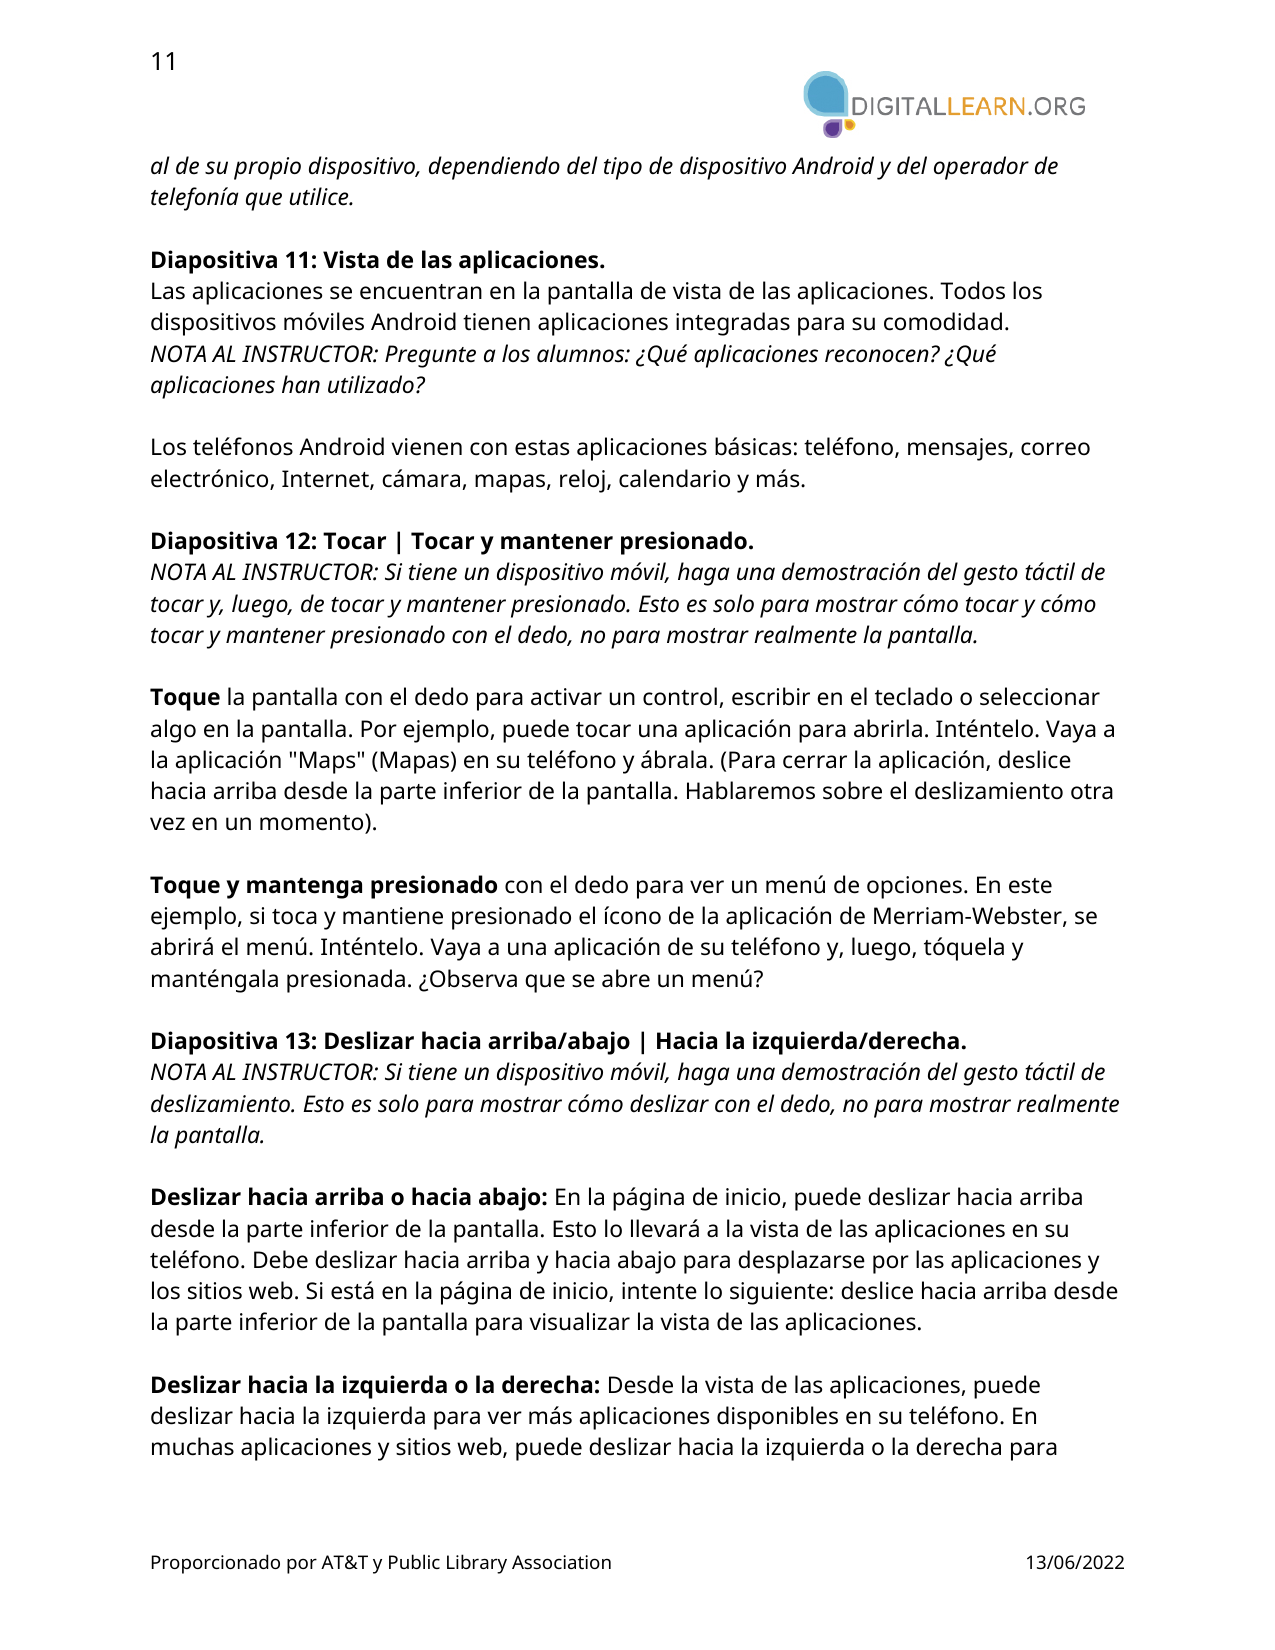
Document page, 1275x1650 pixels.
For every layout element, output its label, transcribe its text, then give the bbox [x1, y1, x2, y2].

text NOTA AL INSTRUCTOR: Pregunte a los alumnos: ¿Qué aplicaciones reconocen? ¿Qué aplicaciones han utilizado? [150, 337, 1125, 400]
text NOTA AL INSTRUCTOR: Si tiene un dispositivo móvil, haga una demostración del gesto táctil de tocar y, luego, de tocar y mantener presionado. Esto es solo para mostrar cómo tocar y cómo tocar y mantener presionado con el dedo, no para mostrar realmente la pantalla. [150, 556, 1125, 650]
text NOTA AL INSTRUCTOR: Si tiene un dispositivo móvil, haga una demostración del gesto táctil de deslizamiento. Esto es solo para mostrar cómo deslizar con el dedo, no para mostrar realmente la pantalla. [150, 1056, 1125, 1150]
text Deslizar hacia arriba o hacia abajo: En la página de inicio, puede deslizar hacia arriba desde la parte inferior de la pantalla. Esto lo llevará a la vista de las aplicaciones en su teléfono. Debe deslizar hacia arriba y hacia abajo para desplazarse por las aplicaciones y los sitios web. Si está en la página de inicio, intente lo siguiente: deslice hacia arriba desde la parte inferior de la pantalla para visualizar la vista de las aplicaciones. [150, 1181, 1125, 1337]
text Las aplicaciones se encuentran en la pantalla de vista de las aplicaciones. Todos los dispositivos móviles Android tienen aplicaciones integradas para su comodidad. [150, 275, 1125, 337]
text Toque la pantalla con el dedo para activar un control, escribir en el teclado o seleccionar algo en la pantalla. Por ejemplo, puede tocar una aplicación para abrirla. Inténtelo. Vaya a la aplicación "Maps" (Mapas) en su teléfono y ábrala. (Para cerrar la aplicación, deslice hacia arriba desde la parte inferior de la pantalla. Hablaremos sobre el deslizamiento otra vez en un momento). [150, 681, 1125, 837]
text Diapositiva 11: Vista de las aplicaciones. [150, 244, 1125, 275]
text Diapositiva 13: Deslizar hacia arriba/abajo | Hacia la izquierda/derecha. [150, 1025, 1125, 1056]
text Toque y mantenga presionado con el dedo para ver un menú de opciones. En este ejemplo, si toca y mantiene presionado el ícono de la aplicación de Merriam-Webster, se abrirá el menú. Inténtelo. Vaya a una aplicación de su teléfono y, luego, tóquela y manténgala presionada. ¿Observa que se abre un menú? [150, 869, 1125, 994]
text Los teléfonos Android vienen con estas aplicaciones básicas: teléfono, mensajes, correo electrónico, Internet, cámara, mapas, reloj, calendario y más. [150, 431, 1125, 494]
text Diapositiva 12: Tocar | Tocar y mantener presionado. [150, 525, 1125, 556]
picture [803, 71, 1085, 138]
